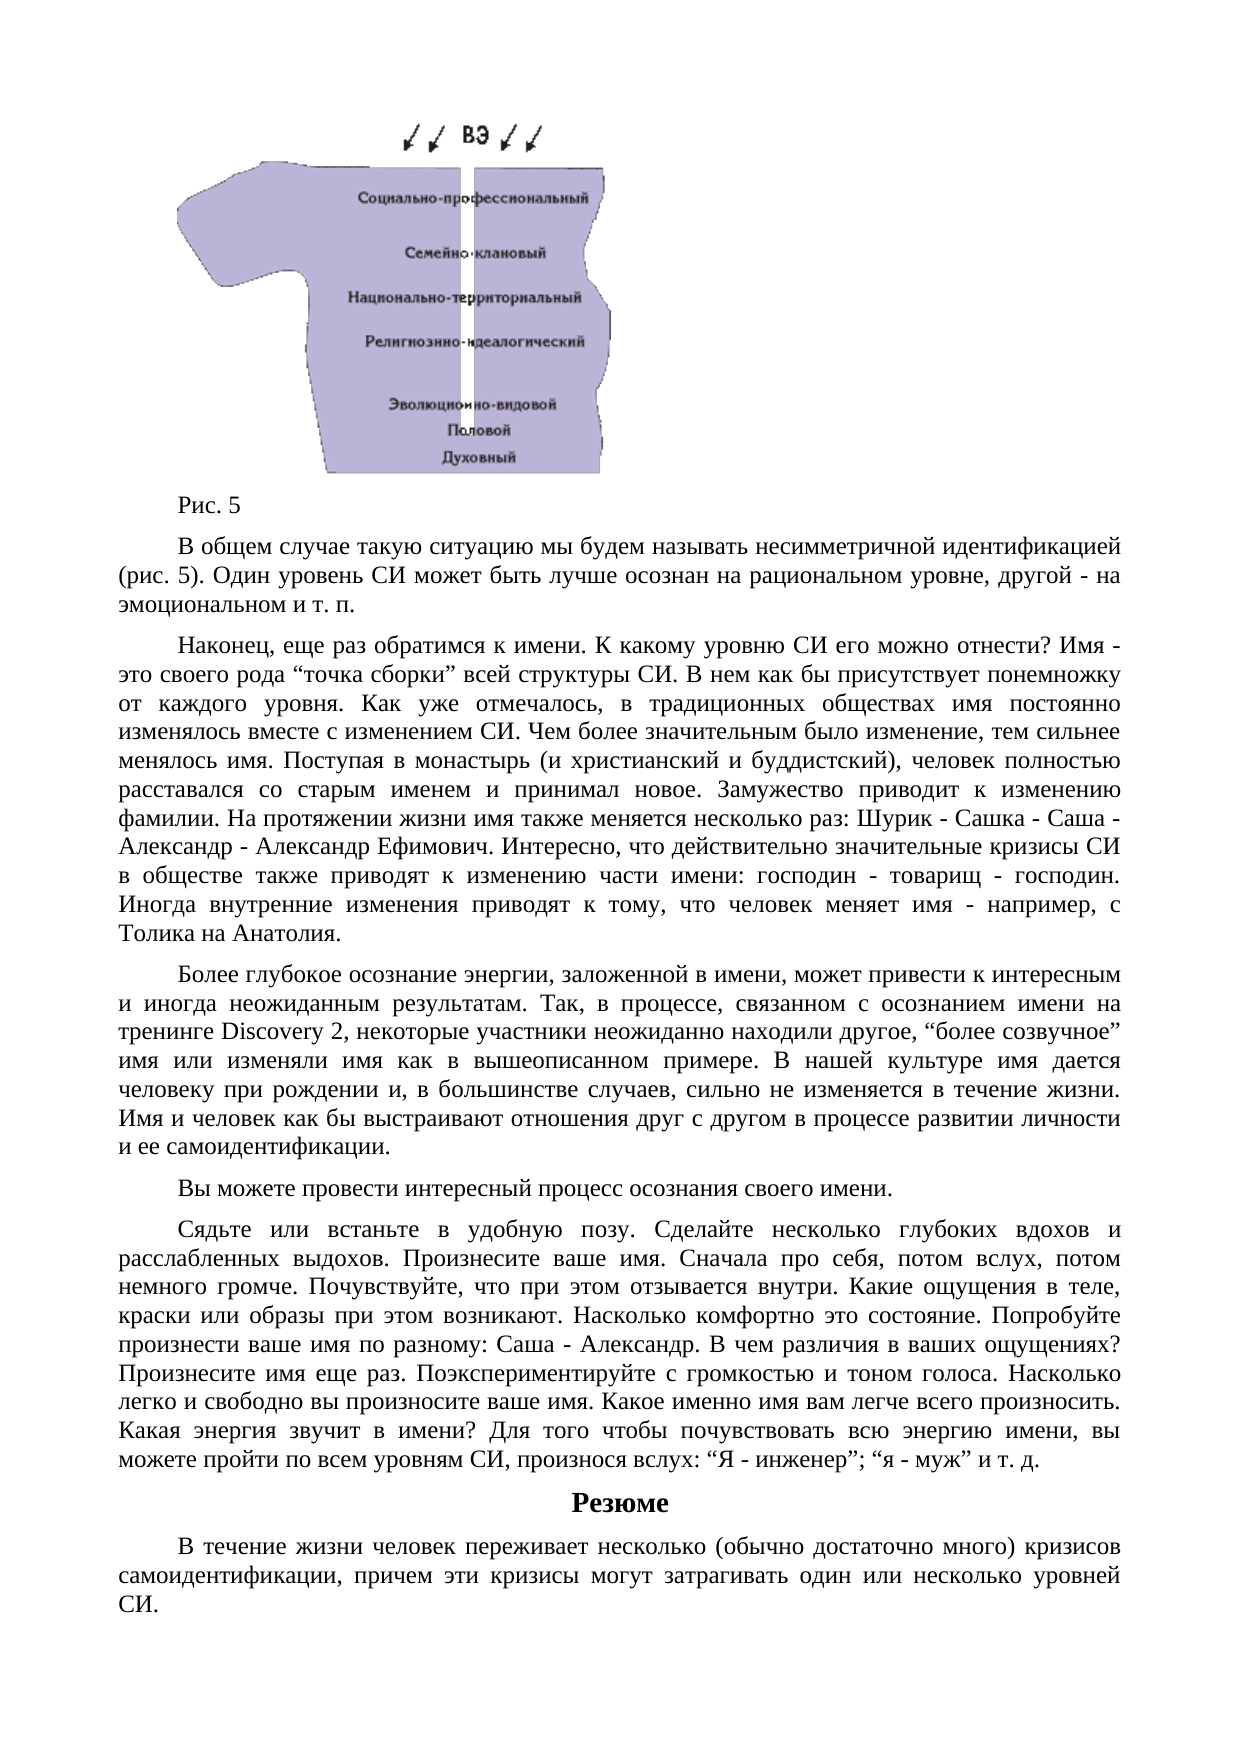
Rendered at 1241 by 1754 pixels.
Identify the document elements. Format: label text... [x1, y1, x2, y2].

text В течение жизни человек переживает несколько (обычно достаточно много) кризисов самоидентификации, причем эти кризисы могут затрагивать один или несколько уровней СИ. [118, 1531, 1122, 1617]
text Резюме [118, 1485, 1122, 1519]
picture [177, 118, 611, 478]
text Сядьте или встаньте в удобную позу. Сделайте несколько глубоких вдохов и расслабленных выдохов. Произнесите ваше имя. Сначала про себя, потом вслух, потом немного громче. Почувствуйте, что при этом отзывается внутри. Какие ощущения в теле, краски или образы при этом возникают. Насколько комфортно это состояние. Попробуйте произнести ваше имя по разному: Саша - Александр. В чем различия в ваших ощущениях? Произнесите имя еще раз. Поэкспериментируйте с громкостью и тоном голоса. Насколько легко и свободно вы произносите ваше имя. Какое именно имя вам легче всего произносить. Какая энергия звучит в имени? Для того чтобы почувствовать всю энергию имени, вы можете пройти по всем уровням СИ, произнося вслух: “Я - инженер”; “я - муж” и т. д. [118, 1214, 1122, 1473]
text Более глубокое осознание энергии, заложенной в имени, может привести к интересным и иногда неожиданным результатам. Так, в процессе, связанном с осознанием имени на тренинге Discovery 2, некоторые участники неожиданно находили другое, “более созвучное” имя или изменяли имя как в вышеописанном примере. В нашей культуре имя дается человеку при рождении и, в большинстве случаев, сильно не изменяется в течение жизни. Имя и человек как бы выстраивают отношения друг с другом в процессе развитии личности и ее самоидентификации. [118, 959, 1122, 1160]
text Рис. 5 [118, 490, 1122, 519]
text Вы можете провести интересный процесс осознания своего имени. [118, 1173, 1122, 1201]
text Наконец, еще раз обратимся к имени. К какому уровню СИ его можно отнести? Имя - это своего рода “точка сборки” всей структуры СИ. В нем как бы присутствует понемножку от каждого уровня. Как уже отмечалось, в традиционных обществах имя постоянно изменялось вместе с изменением СИ. Чем более значительным было изменение, тем сильнее менялось имя. Поступая в монастырь (и христианский и буддистский), человек полностью расставался со старым именем и принимал новое. Замужество приводит к изменению фамилии. На протяжении жизни имя также меняется несколько раз: Шурик - Сашка - Саша - Александр - Александр Ефимович. Интересно, что действительно значительные кризисы СИ в обществе также приводят к изменению части имени: господин - товарищ - господин. Иногда внутренние изменения приводят к тому, что человек меняет имя - например, с Толика на Анатолия. [118, 630, 1122, 946]
text В общем случае такую ситуацию мы будем называть несимметричной идентификацией (рис. 5). Один уровень СИ может быть лучше осознан на рациональном уровне, другой - на эмоциональном и т. п. [118, 531, 1122, 618]
